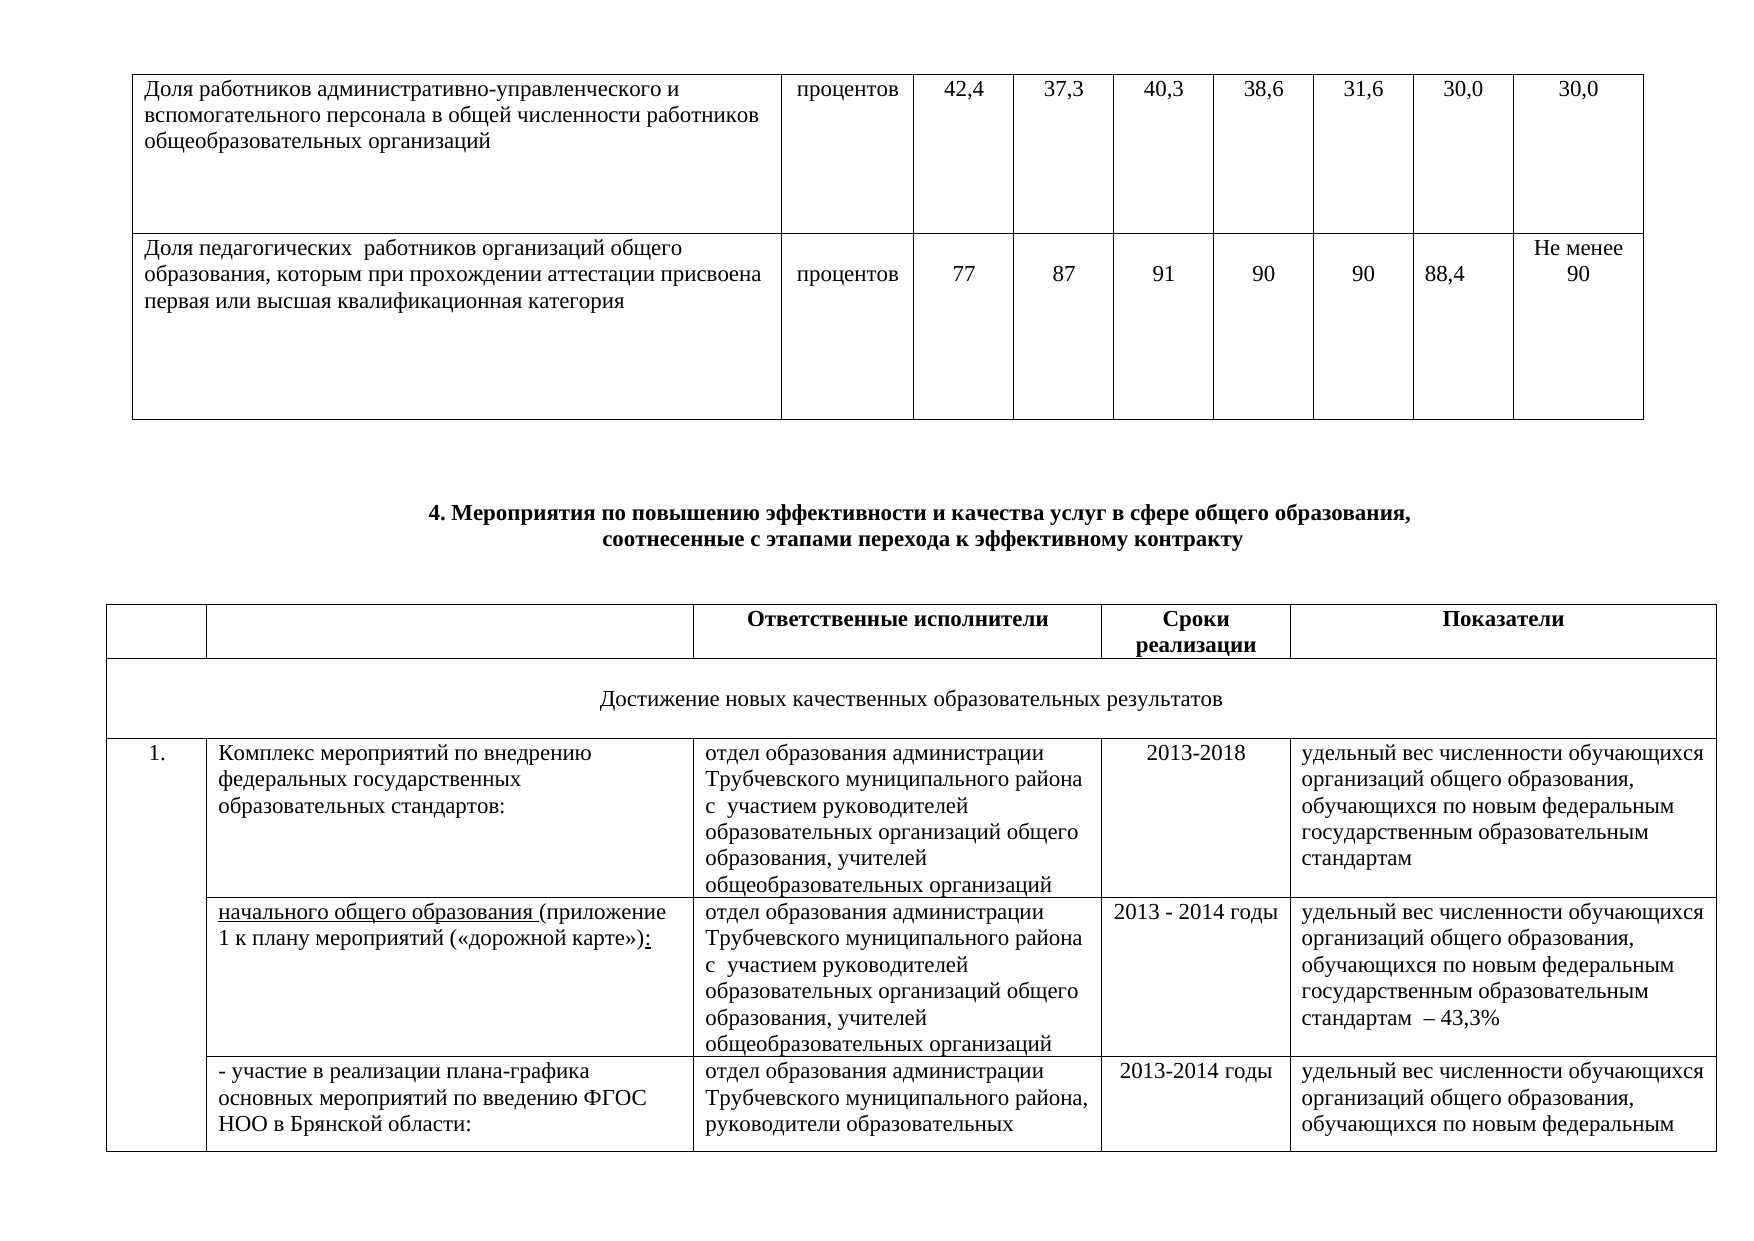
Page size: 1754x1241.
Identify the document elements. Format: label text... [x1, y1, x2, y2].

table_cell 2013 - 2014 годы [1102, 898, 1290, 1056]
table_cell 38,6 [1214, 75, 1313, 233]
table_cell отдел образования администрации Трубчевского муниципального района с участием руководителей образовательных организаций общего образования, учителей общеобразовательных организаций [694, 898, 1101, 1056]
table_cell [207, 1057, 693, 1151]
table_cell начального общего образования (приложение 1 к плану мероприятий («дорожной карте»): [207, 898, 693, 1056]
table_cell 40,3 [1114, 75, 1213, 233]
table_cell 30,0 [1414, 75, 1513, 233]
table_cell 87 [1014, 234, 1113, 418]
table_cell Комплекс мероприятий по внедрению федеральных государственных образовательных стандартов: [207, 739, 693, 897]
table_cell процентов [782, 234, 913, 418]
table_cell 31,6 [1314, 75, 1413, 233]
table_cell 90 [1214, 234, 1313, 418]
table_cell 88,4 [1414, 234, 1513, 418]
text 4. Мероприятия по повышению эффективности и качества услуг в сфере общего образования, соотнесенные с этапами перехода к эффективному контракту [118, 499, 1728, 551]
table_cell 42,4 [914, 75, 1013, 233]
table_cell 91 [1114, 234, 1213, 418]
table_cell 90 [1314, 234, 1413, 418]
table_cell Не менее 90 [1514, 234, 1643, 418]
table_cell Доля работников административно-управленческого и вспомогательного персонала в общей численности работников общеобразовательных организаций [133, 75, 781, 233]
table_cell 30,0 [1514, 75, 1643, 233]
table_cell Достижение новых качественных образовательных результатов [107, 659, 1716, 738]
table_header Ответственные исполнители [694, 605, 1101, 658]
table_cell 2013-2018 [1102, 739, 1290, 897]
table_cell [694, 1057, 1101, 1151]
table_cell удельный вес численности обучающихся организаций общего образования, обучающихся по новым федеральным государственным образовательным стандартам [1291, 739, 1716, 897]
table_cell 1. [107, 739, 206, 1151]
table_cell процентов [782, 75, 913, 233]
table_cell 77 [914, 234, 1013, 418]
table_header Показатели [1291, 605, 1716, 658]
table_cell Доля педагогических работников организаций общего образования, которым при прохождении аттестации присвоена первая или высшая квалификационная категория [133, 234, 781, 418]
table_header [207, 605, 693, 658]
table_cell 37,3 [1014, 75, 1113, 233]
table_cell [1291, 1057, 1716, 1151]
table_cell 2013-2014 годы [1102, 1057, 1290, 1151]
table_header [107, 605, 206, 658]
table_cell отдел образования администрации Трубчевского муниципального района с участием руководителей образовательных организаций общего образования, учителей общеобразовательных организаций [694, 739, 1101, 897]
table_header Сроки реализации [1102, 605, 1290, 658]
